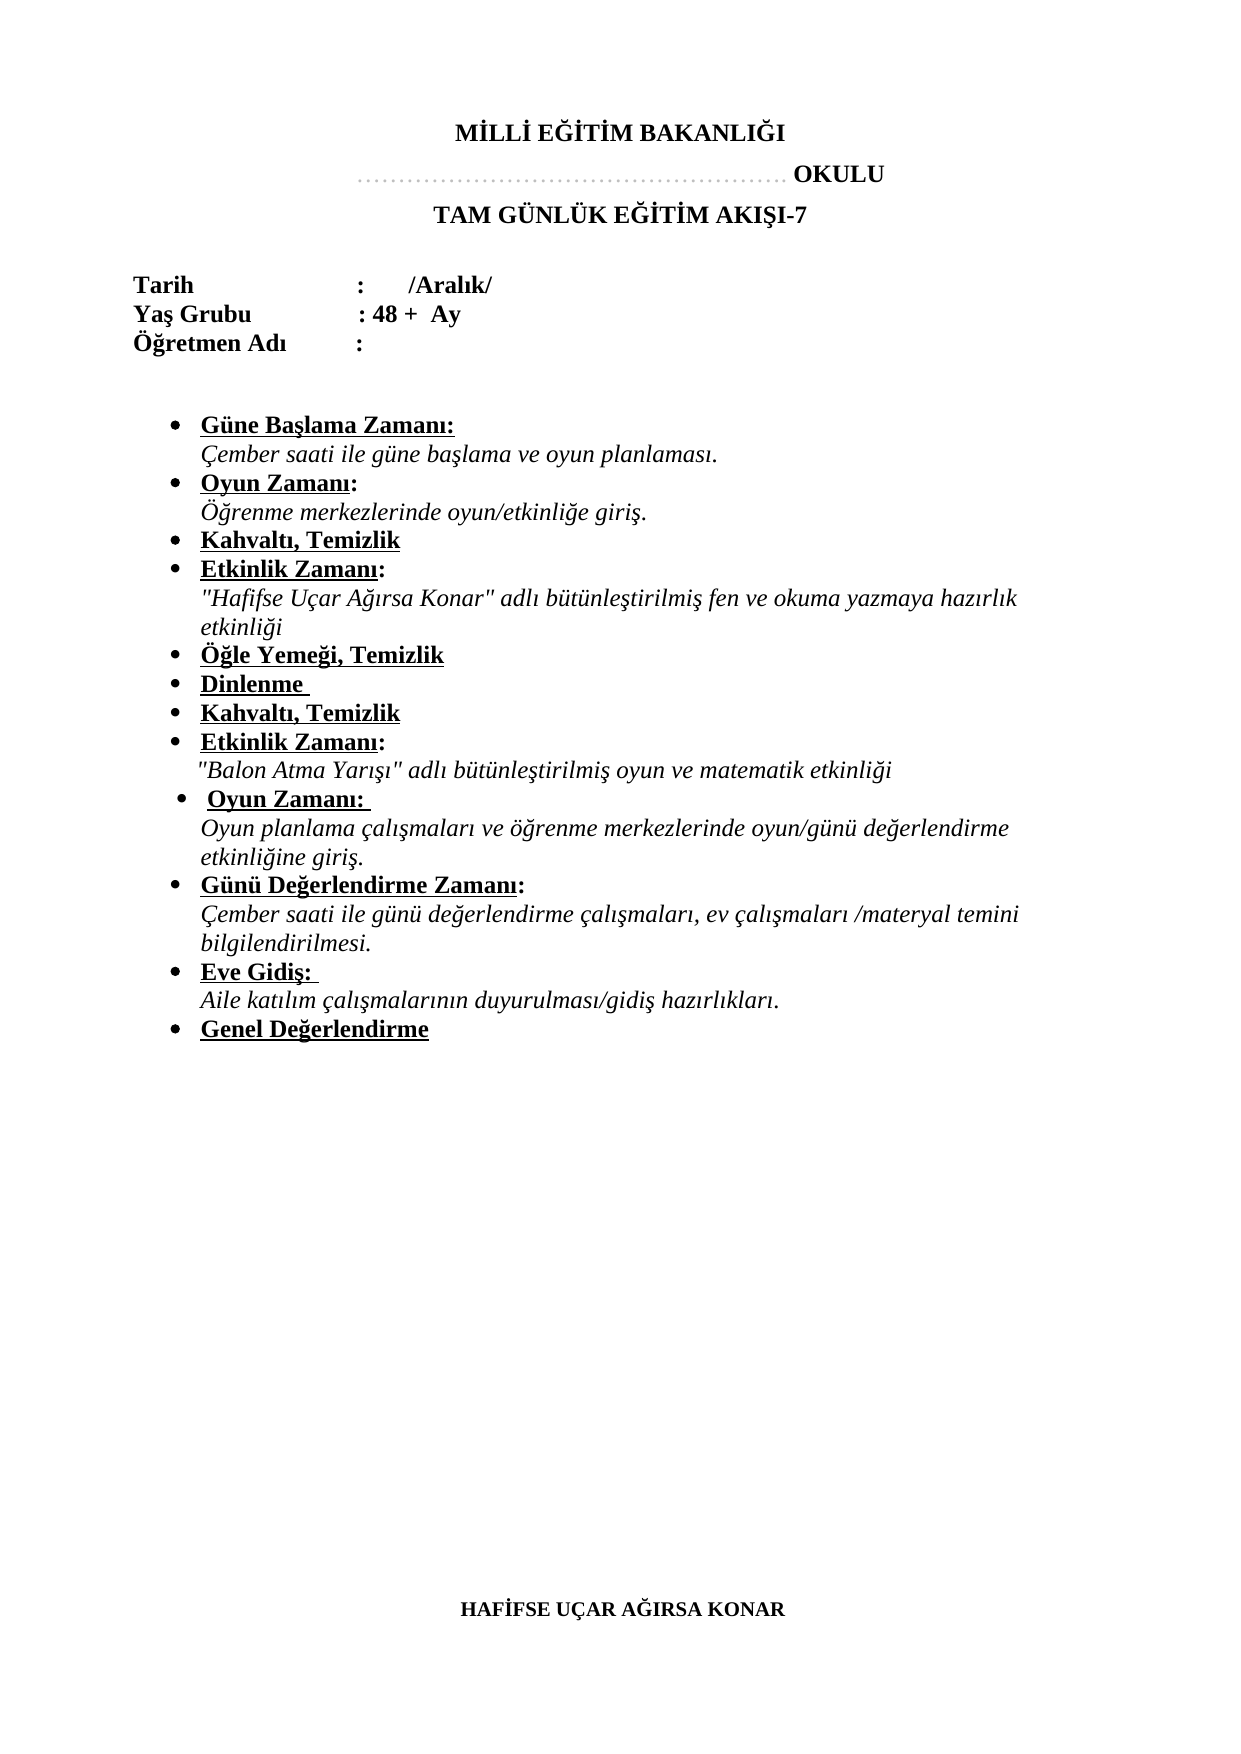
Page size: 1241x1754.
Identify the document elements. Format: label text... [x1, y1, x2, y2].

list Günü Değerlendirme Zamanı: [171, 871, 1070, 899]
text "Hafifse Uçar Ağırsa Konar" adlı bütünleştirilmiş fen ve okuma yazmaya hazırlık etkinliği [200, 583, 1092, 641]
list Oyun Zamanı: [177, 784, 1070, 813]
text Öğretmen Adı : [133, 328, 1092, 357]
list Oyun planlama çalışmaları ve öğrenme merkezlerinde oyun/günü değerlendirme etkinliğine giriş. [200, 813, 1070, 871]
text Tarih : /Aralık/ [133, 271, 1092, 299]
text ……………………………………………. OKULU [148, 159, 1092, 188]
text "Balon Atma Yarışı" adlı bütünleştirilmiş oyun ve matematik etkinliği [196, 756, 1092, 784]
list Güne Başlama Zamanı: [171, 411, 1070, 439]
list Kahvaltı, Temizlik [171, 698, 1070, 727]
text TAM GÜNLÜK EĞİTİM AKIŞI-7 [148, 201, 1092, 229]
list Öğle Yemeği, Temizlik [171, 641, 1070, 669]
list Oyun Zamanı: [171, 468, 1070, 497]
list Eve Gidiş: [171, 957, 1070, 986]
text Yaş Grubu : 48 + Ay [133, 299, 1092, 328]
text HAFİFSE UÇAR AĞIRSA KONAR [148, 1597, 1092, 1621]
text MİLLİ EĞİTİM BAKANLIĞI [148, 118, 1092, 147]
list Çember saati ile güne başlama ve oyun planlaması. [200, 439, 1070, 468]
list Dinlenme [171, 669, 1070, 698]
list Etkinlik Zamanı: [171, 554, 1070, 583]
list Öğrenme merkezlerinde oyun/etkinliğe giriş. [200, 497, 1070, 526]
list Kahvaltı, Temizlik [171, 526, 1070, 554]
list Genel Değerlendirme [171, 1014, 1070, 1043]
list Aile katılım çalışmalarının duyurulması/gidiş hazırlıkları. [200, 986, 1070, 1014]
list Etkinlik Zamanı: [171, 727, 1070, 756]
list Çember saati ile günü değerlendirme çalışmaları, ev çalışmaları /materyal temini bilgilendirilmesi. [200, 899, 1070, 957]
